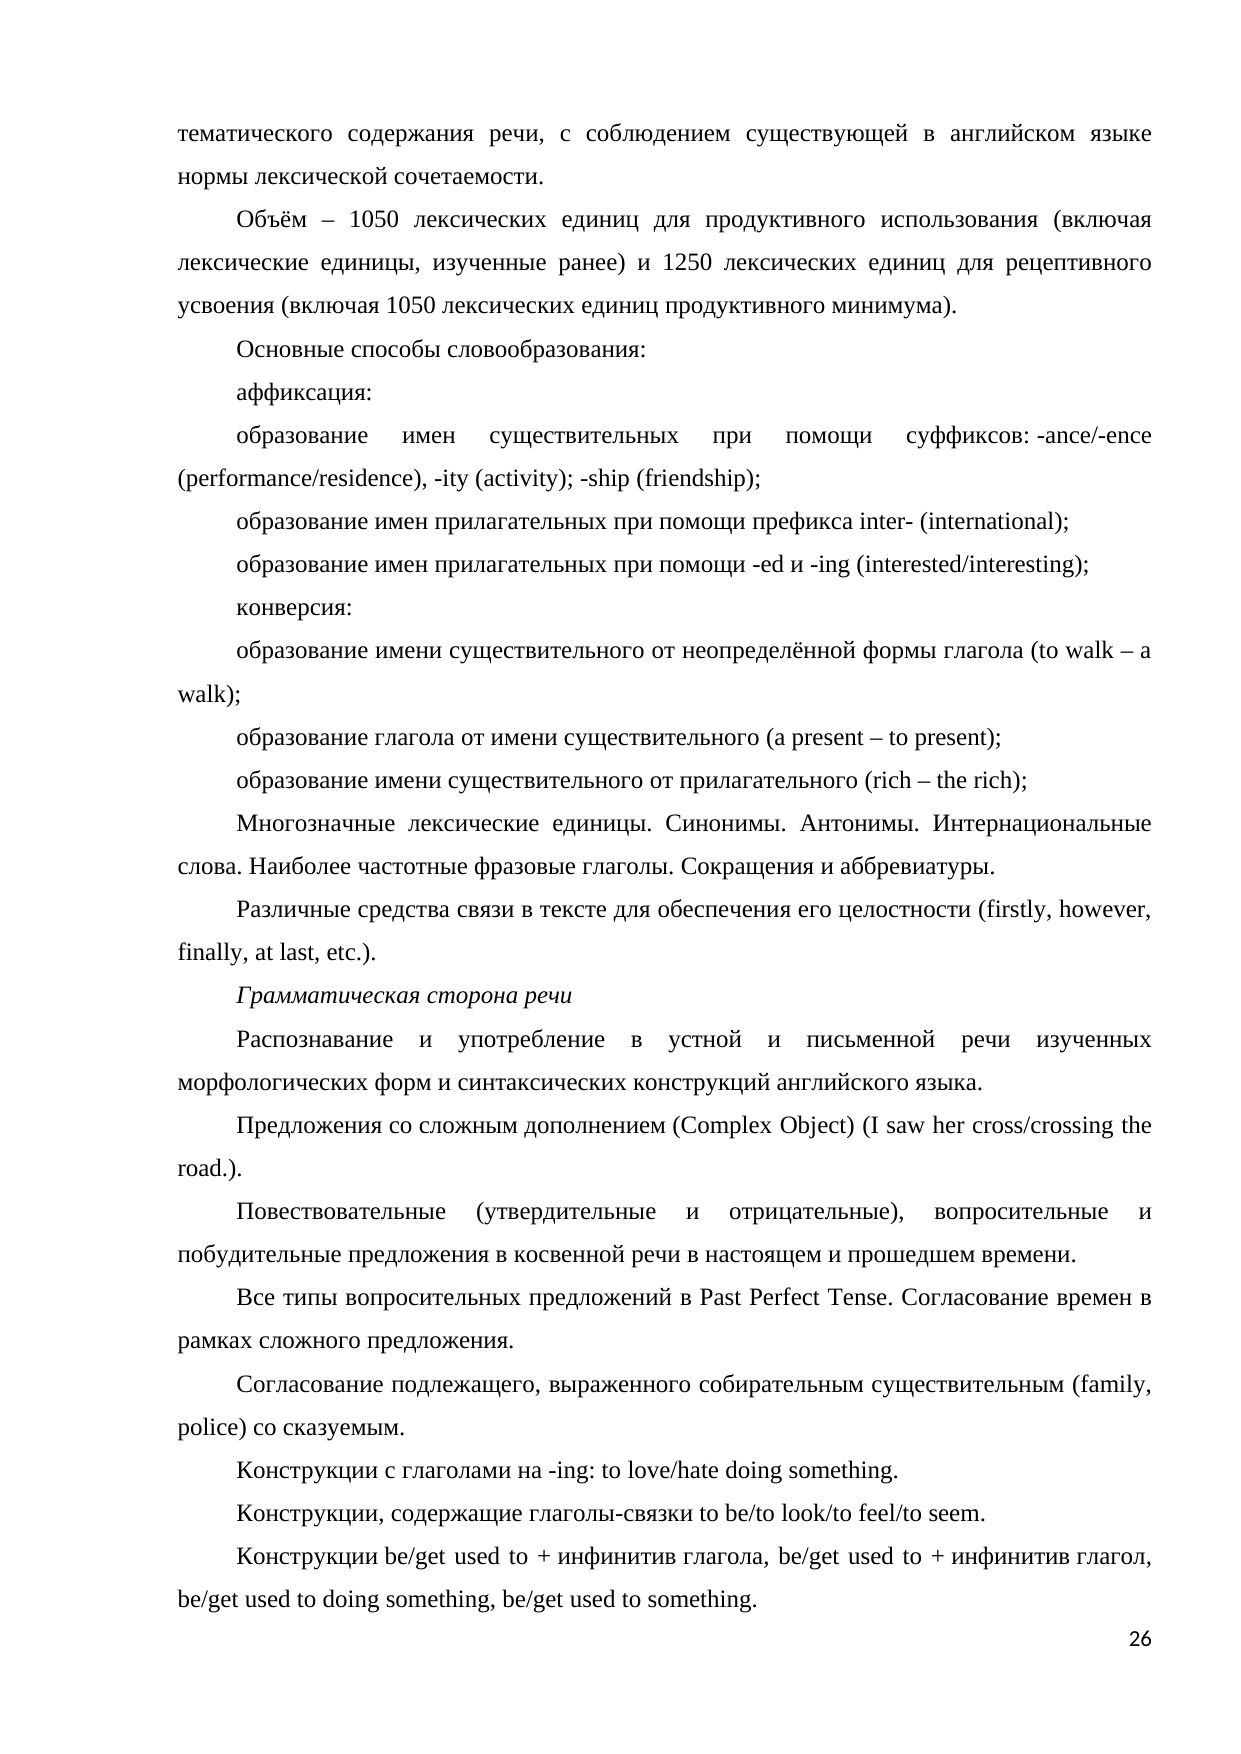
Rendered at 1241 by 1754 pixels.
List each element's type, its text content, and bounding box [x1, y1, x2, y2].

text Основные способы словообразования: [177, 334, 1152, 362]
text образование имен прилагательных при помощи -ed и -ing (interested/interesting); [177, 549, 1152, 578]
text Согласование подлежащего, выраженного собирательным существительным (family, police) со сказуемым. [177, 1369, 1152, 1441]
text Многозначные лексические единицы. Синонимы. Антонимы. Интернациональные слова. Наиболее частотные фразовые глаголы. Сокращения и аббревиатуры. [177, 808, 1152, 880]
text образование глагола от имени существительного (a present – to present); [177, 722, 1152, 751]
text образование имени существительного от неопределённой формы глагола (to walk – a walk); [177, 636, 1152, 707]
text конверсия: [177, 592, 1152, 621]
text Все типы вопросительных предложений в Past Perfect Tense. Согласование времен в рамках сложного предложения. [177, 1282, 1152, 1354]
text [177, 118, 1152, 190]
text Повествовательные (утвердительные и отрицательные), вопросительные и побудительные предложения в косвенной речи в настоящем и прошедшем времени. [177, 1196, 1152, 1268]
text Конструкции be/get used to + инфинитив глагола, be/get used to + инфинитив глагол, be/get used to doing something, be/get used to something. [177, 1541, 1152, 1613]
text Конструкции с глаголами на -ing: to love/hate doing something. [177, 1455, 1152, 1484]
text образование имен существительных при помощи суффиксов: -ance/-ence (performance/residence), -ity (activity); -ship (friendship); [177, 420, 1152, 492]
text образование имен прилагательных при помощи префикса inter- (international); [177, 506, 1152, 535]
text Объём – 1050 лексических единиц для продуктивного использования (включая лексические единицы, изученные ранее) и 1250 лексических единиц для рецептивного усвоения (включая 1050 лексических единиц продуктивного минимума). [177, 204, 1152, 319]
text аффиксация: [177, 377, 1152, 406]
text Распознавание и употребление в устной и письменной речи изученных морфологических форм и синтаксических конструкций английского языка. [177, 1024, 1152, 1096]
text Предложения со сложным дополнением (Complex Object) (I saw her cross/crossing the road.). [177, 1110, 1152, 1182]
text Конструкции, содержащие глаголы-связки to be/to look/to feel/to seem. [177, 1498, 1152, 1527]
text Различные средства связи в тексте для обеспечения его целостности (firstly, however, finally, at last, etc.). [177, 894, 1152, 966]
text образование имени существительного от прилагательного (rich – the rich); [177, 765, 1152, 794]
text Грамматическая сторона речи [177, 981, 1152, 1009]
